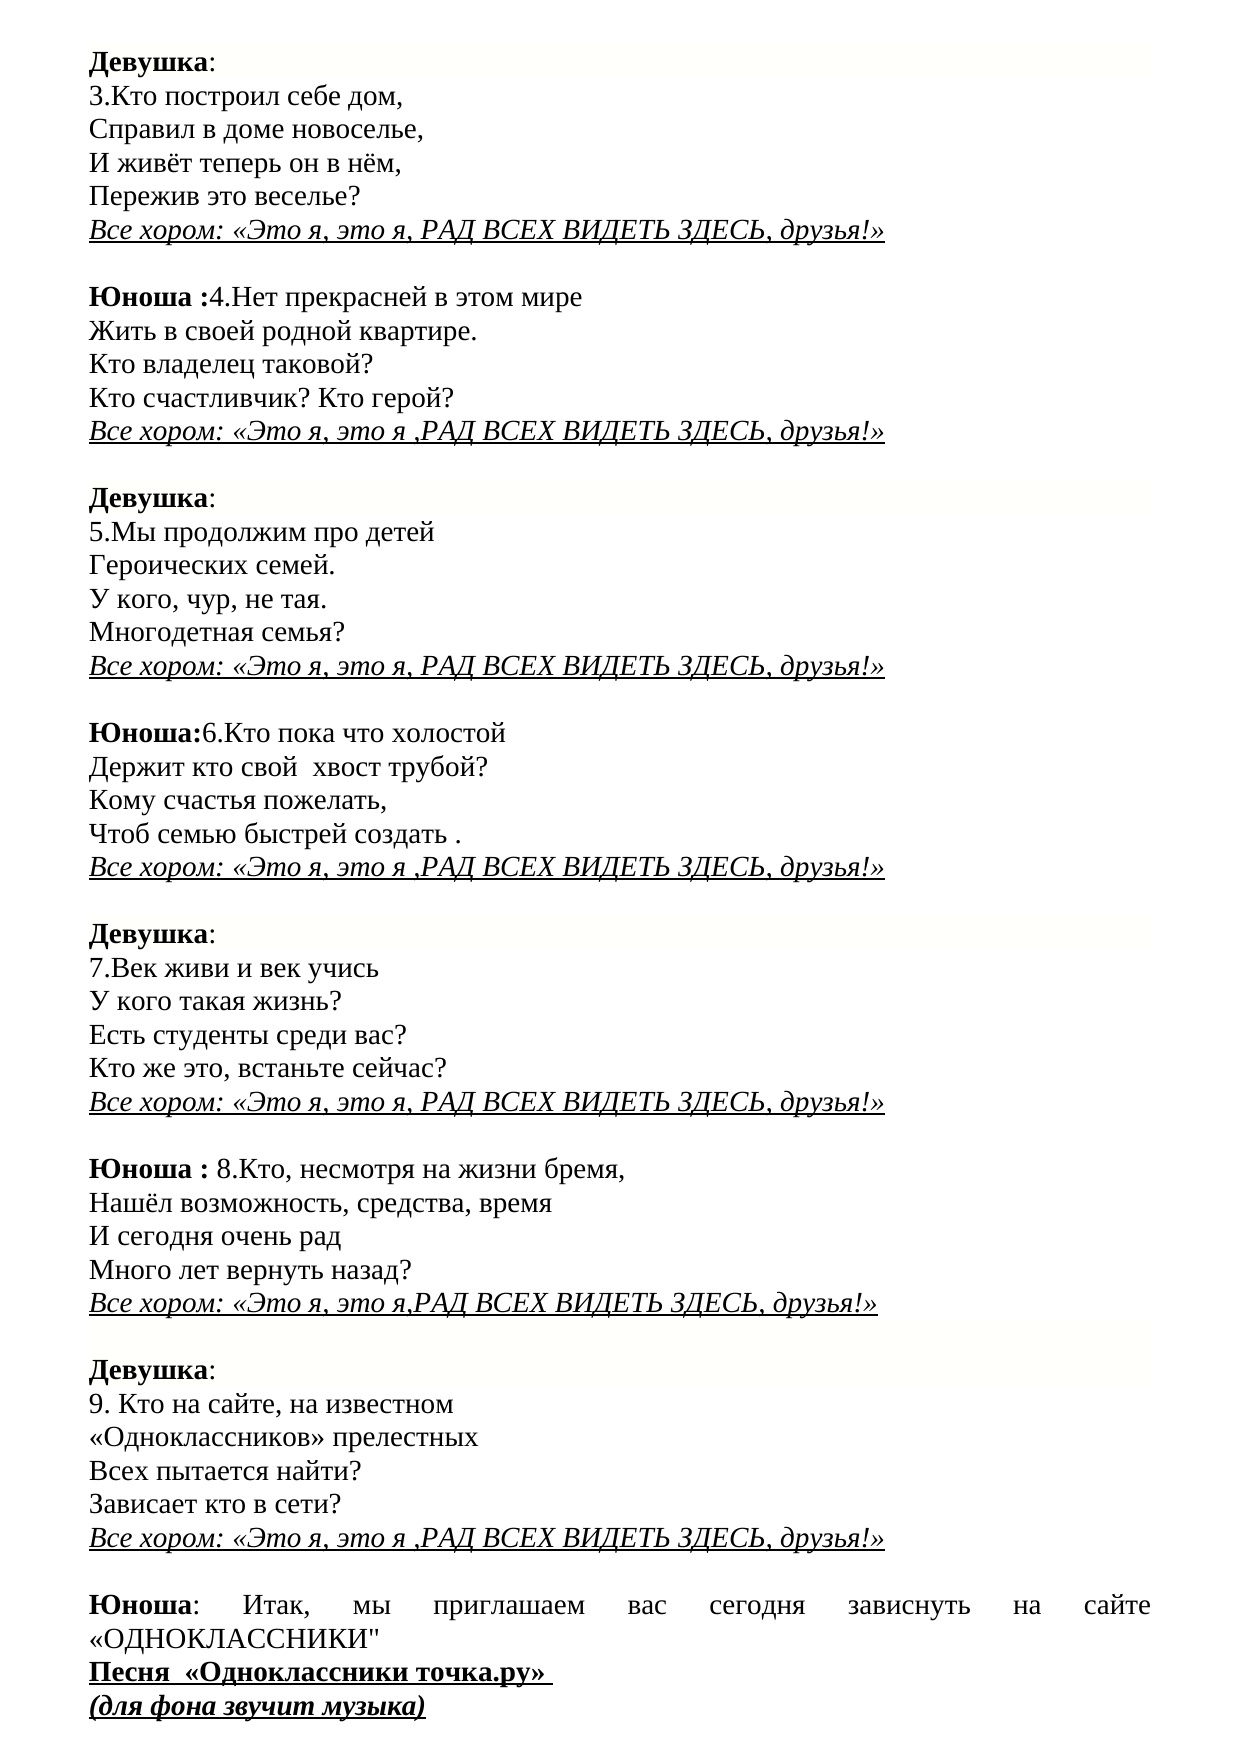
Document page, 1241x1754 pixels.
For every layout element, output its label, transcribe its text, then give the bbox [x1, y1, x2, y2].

text Кто владелец таковой? [89, 346, 1152, 380]
text И живёт теперь он в нём, [89, 145, 1152, 178]
text Юноша : 8.Кто, несмотря на жизни бремя, [89, 1151, 1152, 1185]
text (для фона звучит музыка) [89, 1688, 1152, 1721]
text У кого, чур, не тая. [89, 581, 1152, 614]
text Все хором: «Это я, это я, РАД ВСЕХ ВИДЕТЬ ЗДЕСЬ, друзья!» [89, 212, 1152, 246]
text Девушка: [89, 480, 1152, 514]
text Юноша :4.Нет прекрасней в этом мире [89, 279, 1152, 313]
text Все хором: «Это я, это я, РАД ВСЕХ ВИДЕТЬ ЗДЕСЬ, друзья!» [89, 1084, 1152, 1118]
text Песня «Одноклассники точка.ру» [89, 1654, 1152, 1688]
text Все хором: «Это я, это я ,РАД ВСЕХ ВИДЕТЬ ЗДЕСЬ, друзья!» [89, 413, 1152, 447]
text 3.Кто построил себе дом, [89, 78, 1152, 111]
text Нашёл возможность, средства, время [89, 1185, 1152, 1218]
text Юноша:6.Кто пока что холостой [89, 715, 1152, 749]
text Девушка: [89, 44, 1152, 78]
text 5.Мы продолжим про детей [89, 514, 1152, 547]
text Кто же это, встаньте сейчас? [89, 1051, 1152, 1084]
text Все хором: «Это я, это я,РАД ВСЕХ ВИДЕТЬ ЗДЕСЬ, друзья!» [89, 1285, 1152, 1319]
text Кому счастья пожелать, [89, 782, 1152, 816]
text Девушка: [89, 916, 1152, 950]
text 9. Кто на сайте, на известном [89, 1386, 1152, 1419]
text Зависает кто в сети? [89, 1487, 1152, 1520]
text Чтоб семью быстрей создать . [89, 816, 1152, 849]
text Все хором: «Это я, это я ,РАД ВСЕХ ВИДЕТЬ ЗДЕСЬ, друзья!» [89, 849, 1152, 883]
text Много лет вернуть назад? [89, 1252, 1152, 1285]
text Юноша: Итак, мы приглашаем вас сегодня зависнуть на сайте «ОДНОКЛАССНИКИ" [89, 1587, 1152, 1654]
text 7.Век живи и век учись [89, 950, 1152, 983]
text Есть студенты среди вас? [89, 1017, 1152, 1051]
text Кто счастливчик? Кто герой? [89, 380, 1152, 413]
text У кого такая жизнь? [89, 983, 1152, 1017]
text Девушка: [89, 1352, 1152, 1386]
text «Одноклассников» прелестных [89, 1419, 1152, 1453]
text Жить в своей родной квартире. [89, 313, 1152, 346]
text Всех пытается найти? [89, 1453, 1152, 1487]
text Держит кто свой хвост трубой? [89, 749, 1152, 782]
text Пережив это веселье? [89, 178, 1152, 212]
text Многодетная семья? [89, 614, 1152, 648]
text Справил в доме новоселье, [89, 111, 1152, 145]
text Все хором: «Это я, это я, РАД ВСЕХ ВИДЕТЬ ЗДЕСЬ, друзья!» [89, 648, 1152, 682]
text Все хором: «Это я, это я ,РАД ВСЕХ ВИДЕТЬ ЗДЕСЬ, друзья!» [89, 1520, 1152, 1554]
text И сегодня очень рад [89, 1218, 1152, 1252]
text Героических семей. [89, 547, 1152, 581]
